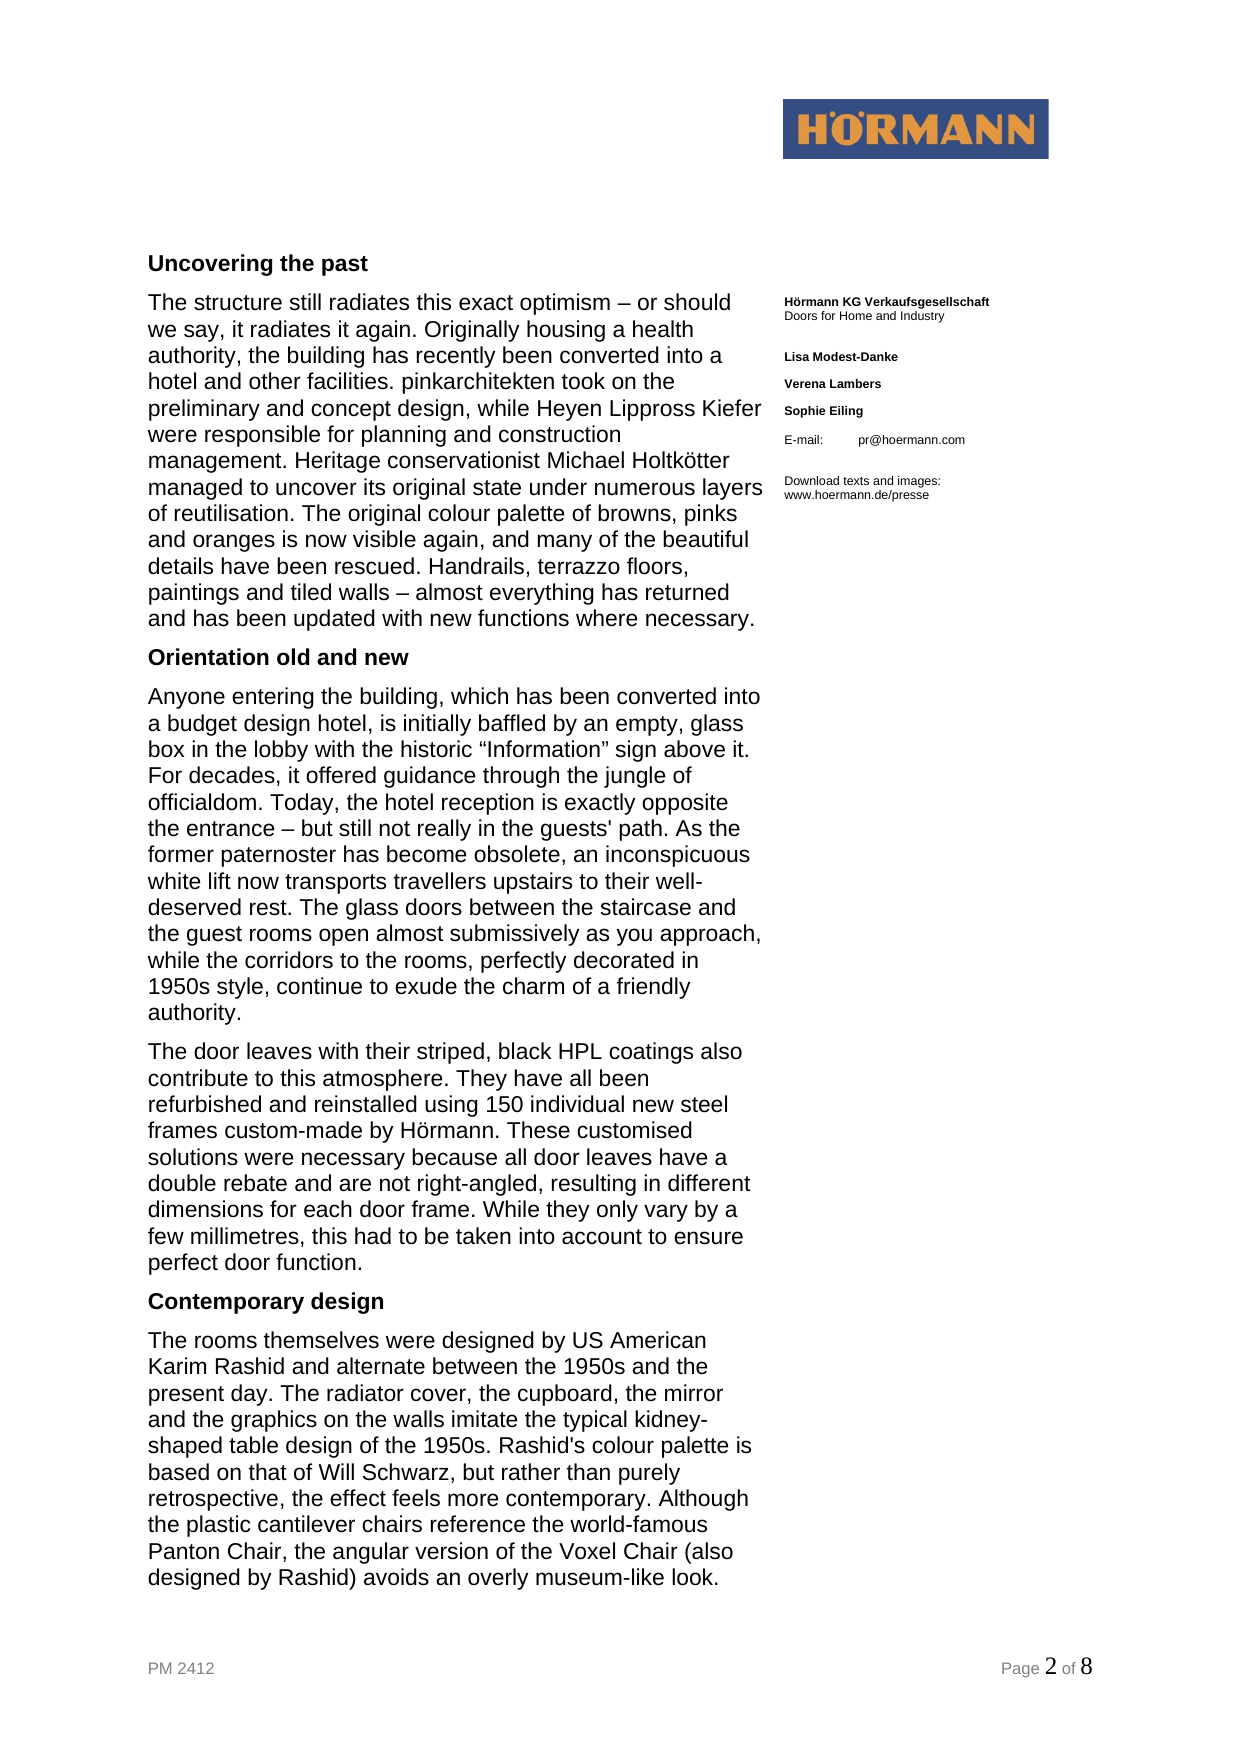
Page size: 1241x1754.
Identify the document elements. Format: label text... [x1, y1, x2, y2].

text The door leaves with their striped, black HPL coatings also contribute to this atmosphere. They have all been refurbished and reinstalled using 150 individual new steel frames custom-made by Hörmann. These customised solutions were necessary because all door leaves have a double rebate and are not right-angled, resulting in different dimensions for each door frame. While they only vary by a few millimetres, this had to be taken into account to ensure perfect door function. [148, 1038, 766, 1275]
text Orientation old and new [148, 644, 766, 671]
text Contemporary design [148, 1288, 766, 1314]
picture [783, 99, 1049, 159]
text Uncovering the past [148, 250, 766, 277]
text Anyone entering the building, which has been converted into a budget design hotel, is initially baffled by an empty, glass box in the lobby with the historic “Information” sign above it. For decades, it offered guidance through the jungle of officialdom. Today, the hotel reception is exactly opposite the entrance – but still not really in the guests' path. As the former paternoster has become obsolete, an inconspicuous white lift now transports travellers upstairs to their well-deserved rest. The glass doors between the staircase and the guest rooms open almost submissively as you approach, while the corridors to the rooms, perfectly decorated in 1950s style, continue to exude the charm of a friendly authority. [148, 683, 766, 1026]
text The structure still radiates this exact optimism – or should we say, it radiates it again. Originally housing a health authority, the building has recently been converted into a hotel and other facilities. pinkarchitekten took on the preliminary and concept design, while Heyen Lippross Kiefer were responsible for planning and construction management. Heritage conservationist Michael Holtkötter managed to uncover its original state under numerous layers of reutilisation. The original colour palette of browns, pinks and oranges is now visible again, and many of the beautiful details have been rescued. Handrails, terrazzo floors, paintings and tiled walls – almost everything has returned and has been updated with new functions where necessary. [148, 289, 766, 632]
text The rooms themselves were designed by US American Karim Rashid and alternate between the 1950s and the present day. The radiator cover, the cupboard, the mirror and the graphics on the walls imitate the typical kidney-shaped table design of the 1950s. Rashid's colour palette is based on that of Will Schwarz, but rather than purely retrospective, the effect feels more contemporary. Although the plastic cantilever chairs reference the world-famous Panton Chair, the angular version of the Voxel Chair (also designed by Rashid) avoids an overly museum-like look. [148, 1327, 766, 1590]
